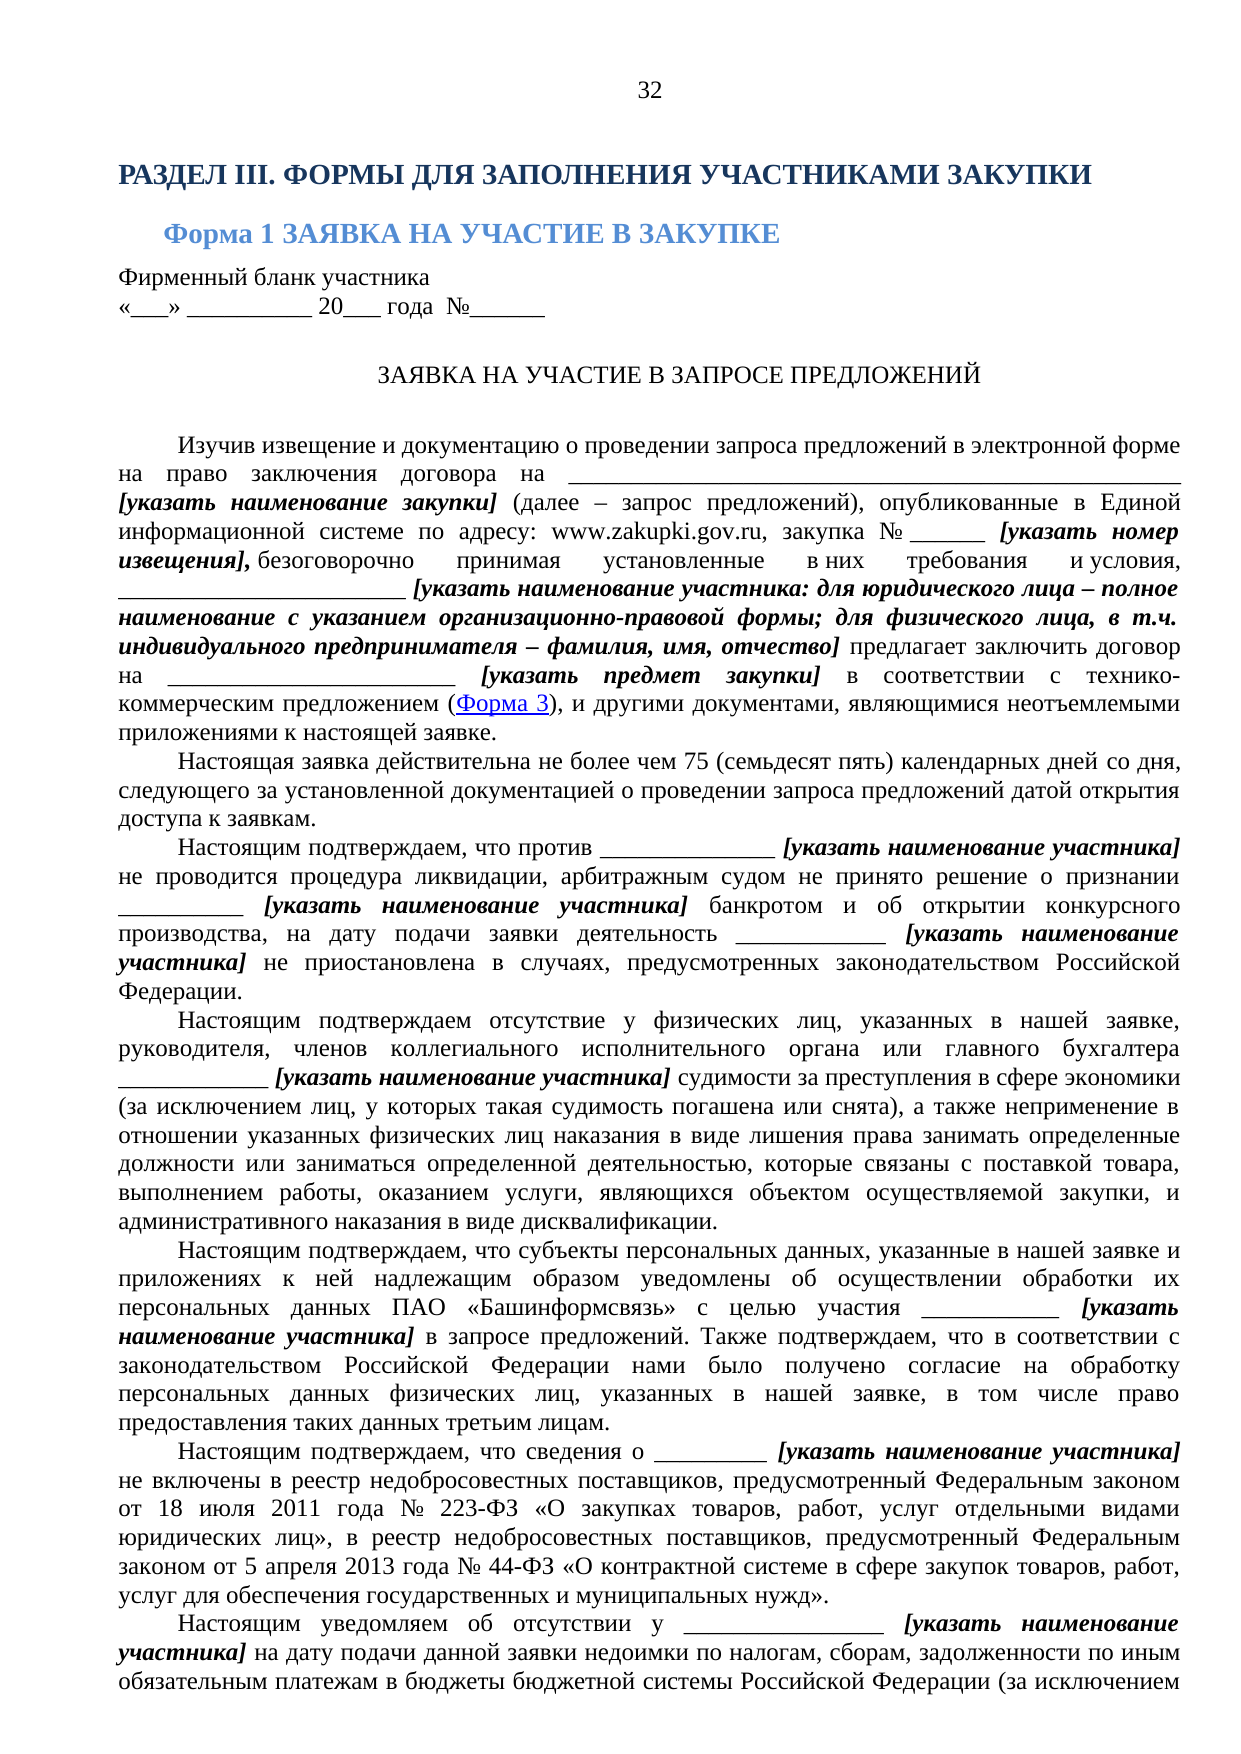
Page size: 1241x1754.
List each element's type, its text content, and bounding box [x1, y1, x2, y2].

text Настоящим подтверждаем отсутствие у физических лиц, указанных в нашей заявке, руководителя, членов коллегиального исполнительного органа или главного бухгалтера ____________ [указать наименование участника] судимости за преступления в сфере экономики (за исключением лиц, у которых такая судимость погашена или снята), а также неприменение в отношении указанных физических лиц наказания в виде лишения права занимать определенные должности или заниматься определенной деятельностью, которые связаны с поставкой товара, выполнением работы, оказанием услуги, являющихся объектом осуществляемой закупки, и административного наказания в виде дисквалификации. [118, 1005, 1181, 1235]
text Настоящим подтверждаем, что против ______________ [указать наименование участника] не проводится процедура ликвидации, арбитражным судом не принято решение о признании __________ [указать наименование участника] банкротом и об открытии конкурсного производства, на дату подачи заявки деятельность ____________ [указать наименование участника] не приостановлена в случаях, предусмотренных законодательством Российской Федерации. [118, 832, 1181, 1005]
text Фирменный бланк участника [118, 262, 1181, 291]
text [118, 1608, 1181, 1695]
text Настоящим подтверждаем, что субъекты персональных данных, указанные в нашей заявке и приложениях к ней надлежащим образом уведомлены об осуществлении обработки их персональных данных ПАО «Башинформсвязь» с целью участия ___________ [указать наименование участника] в запросе предложений. Также подтверждаем, что в соответствии с законодательством Российской Федерации нами было получено согласие на обработку персональных данных физических лиц, указанных в нашей заявке, в том числе право предоставления таких данных третьим лицам. [118, 1235, 1181, 1436]
text Форма 1 ЗАЯВКА НА УЧАСТИЕ В ЗАКУПКЕ [163, 216, 1181, 249]
text Настоящим подтверждаем, что сведения о _________ [указать наименование участника] не включены в реестр недобросовестных поставщиков, предусмотренный Федеральным законом от 18 июля 2011 года № 223-ФЗ «О закупках товаров, работ, услуг отдельными видами юридических лиц», в реестр недобросовестных поставщиков, предусмотренный Федеральным законом от 5 апреля 2013 года № 44-ФЗ «О контрактной системе в сфере закупок товаров, работ, услуг для обеспечения государственных и муниципальных нужд». [118, 1436, 1181, 1608]
text «___» __________ 20___ года №______ [118, 291, 1181, 319]
text РАЗДЕЛ III. ФОРМЫ ДЛЯ ЗАПОЛНЕНИЯ УЧАСТНИКАМИ ЗАКУПКИ [118, 157, 1181, 191]
text Изучив извещение и документацию о проведении запроса предложений в электронной форме на право заключения договора на _________________________________________________ [указать наименование закупки] (далее – запрос предложений), опубликованные в Единой информационной системе по адресу: www.zakupki.gov.ru, закупка № ______ [указать номер извещения], безоговорочно принимая установленные в них требования и условия, _______________________ [указать наименование участника: для юридического лица – полное наименование с указанием организационно-правовой формы; для физического лица, в т.ч. индивидуального предпринимателя – фамилия, имя, отчество] предлагает заключить договор на _______________________ [указать предмет закупки] в соответствии с технико-коммерческим предложением (Форма 3), и другими документами, являющимися неотъемлемыми приложениями к настоящей заявке. [118, 430, 1181, 746]
text Настоящая заявка действительна не более чем 75 (семьдесят пять) календарных дней со дня, следующего за установленной документацией о проведении запроса предложений датой открытия доступа к заявкам. [118, 746, 1181, 832]
text ЗАЯВКА НА УЧАСТИЕ В ЗАПРОСЕ ПРЕДЛОЖЕНИЙ [118, 360, 1181, 389]
